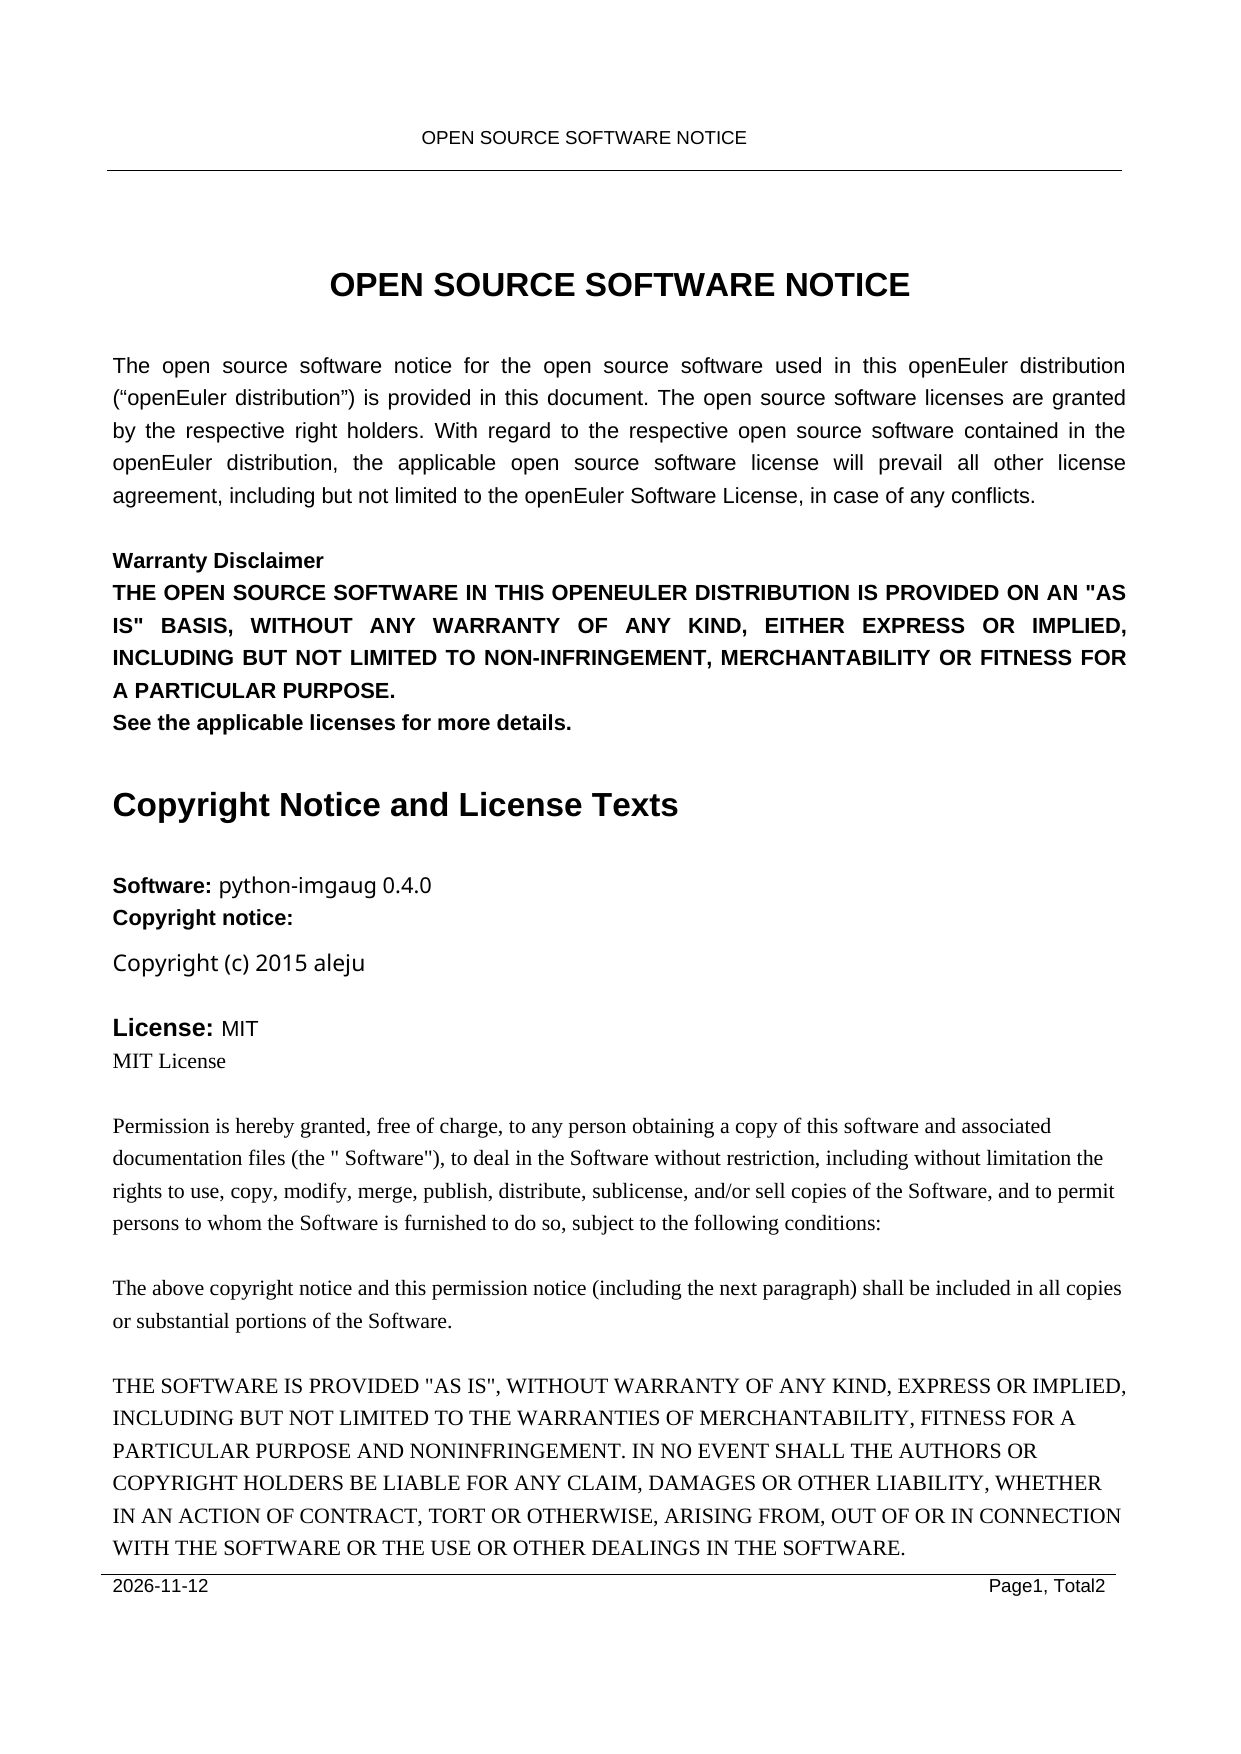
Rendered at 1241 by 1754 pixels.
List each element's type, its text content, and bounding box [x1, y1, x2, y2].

text THE OPEN SOURCE SOFTWARE IN THIS OPENEULER DISTRIBUTION IS PROVIDED ON AN "AS IS" BASIS, WITHOUT ANY WARRANTY OF ANY KIND, EITHER EXPRESS OR IMPLIED, INCLUDING BUT NOT LIMITED TO NON-INFRINGEMENT, MERCHANTABILITY OR FITNESS FOR A PARTICULAR PURPOSE. See the applicable licenses for more details. [112, 576, 1128, 739]
text OPEN SOURCE SOFTWARE NOTICE [112, 251, 1128, 316]
text Copyright notice: [112, 901, 1128, 934]
text Copyright Notice and License Texts [112, 771, 1128, 836]
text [112, 1044, 1128, 1564]
text Warranty Disclaimer [112, 544, 1128, 576]
text The open source software notice for the open source software used in this openEuler distribution (“openEuler distribution”) is provided in this document. The open source software licenses are granted by the respective right holders. With regard to the respective open source software contained in the openEuler distribution, the applicable open source software license will prevail all other license agreement, including but not limited to the openEuler Software License, in case of any conflicts. [112, 349, 1128, 511]
text License: MIT [112, 1012, 1128, 1044]
title Software: python-imgaug 0.4.0 [112, 869, 1128, 901]
text Copyright (c) 2015 aleju [112, 947, 1128, 1012]
